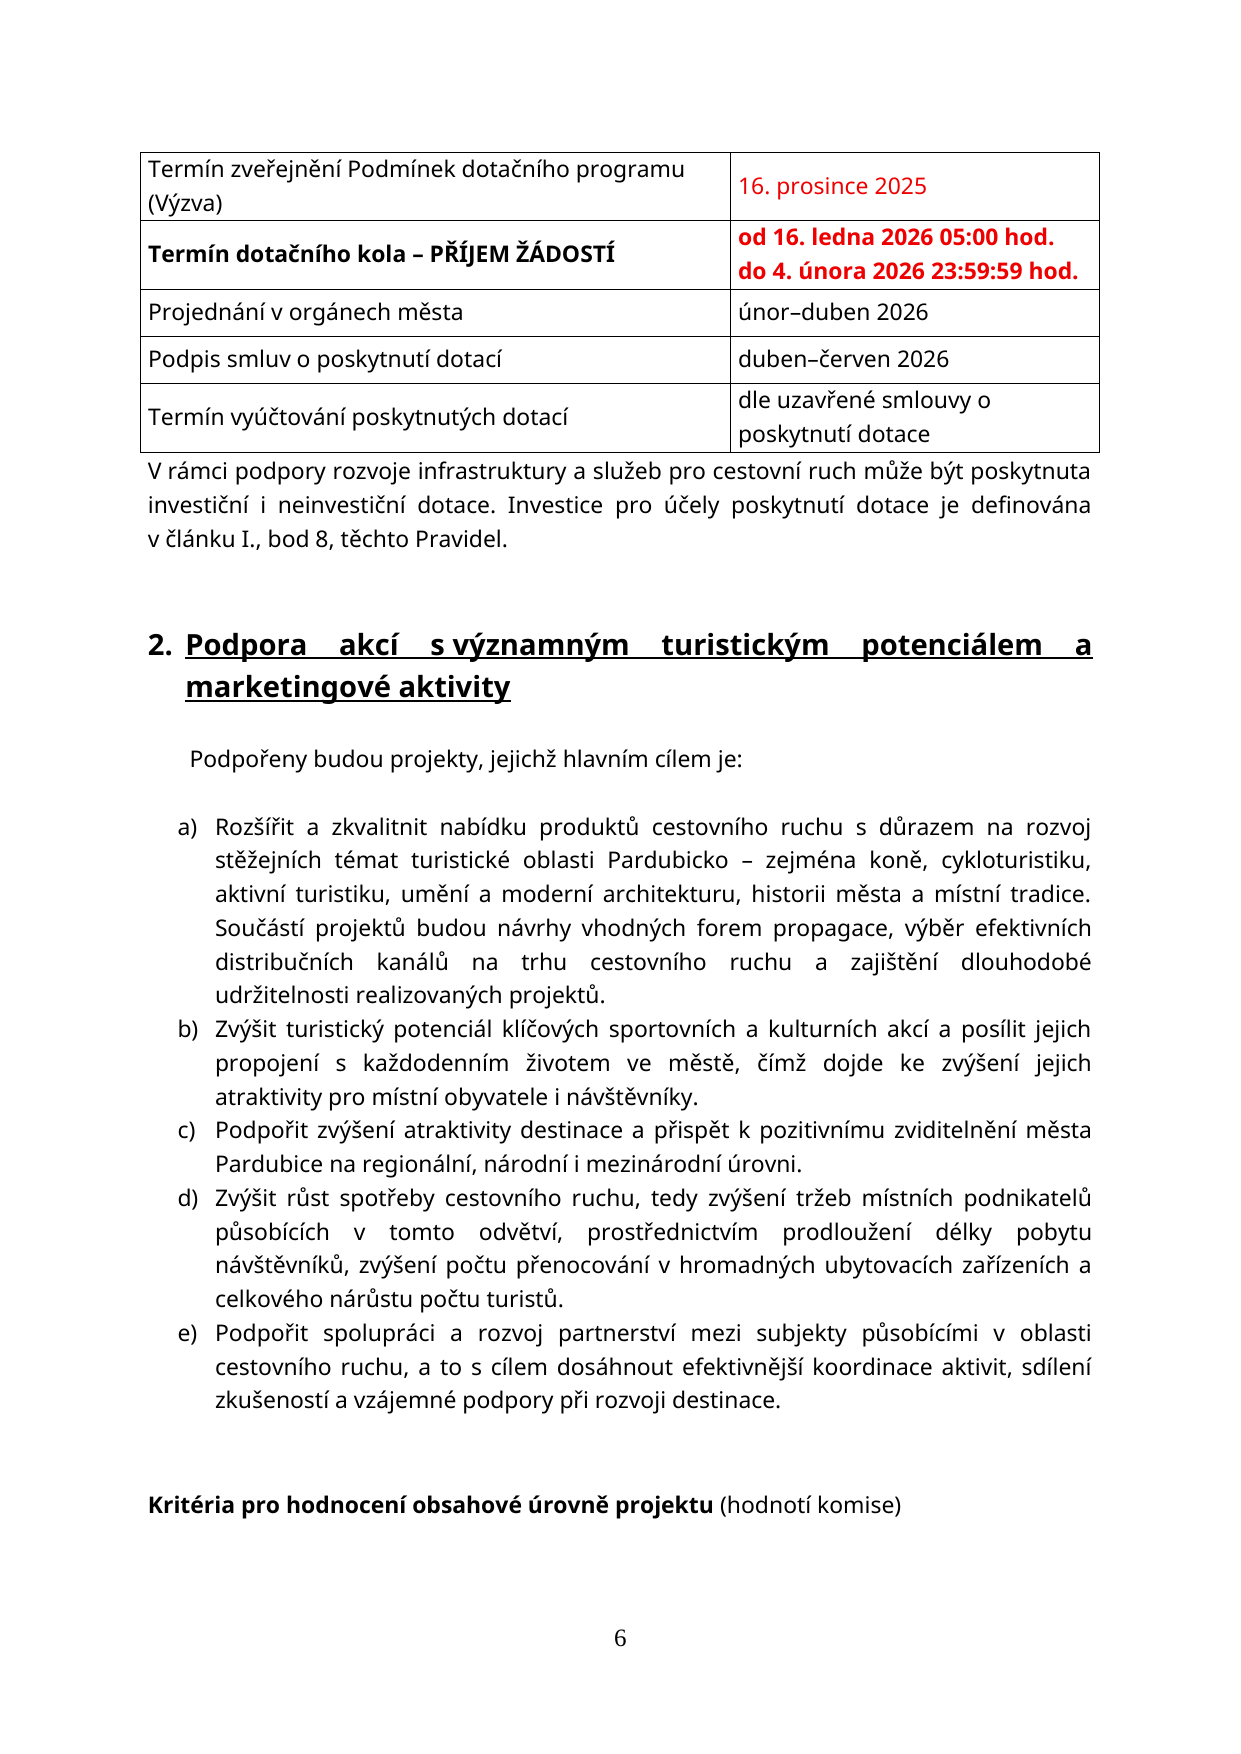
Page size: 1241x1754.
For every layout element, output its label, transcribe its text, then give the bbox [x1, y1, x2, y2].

table_cell Termín dotačního kola – PŘÍJEM ŽÁDOSTÍ [141, 221, 730, 289]
table_cell Termín vyúčtování poskytnutých dotací [141, 384, 730, 452]
table_cell únor–duben 2026 [731, 290, 1099, 336]
list Zvýšit růst spotřeby cestovního ruchu, tedy zvýšení tržeb místních podnikatelů působících v tomto odvětví, prostřednictvím prodloužení délky pobytu návštěvníků, zvýšení počtu přenocování v hromadných ubytovacích zařízeních a celkového nárůstu počtu turistů. [177, 1182, 1093, 1314]
table_cell dle uzavřené smlouvy o poskytnutí dotace [731, 384, 1099, 452]
table_cell Podpis smluv o poskytnutí dotací [141, 337, 730, 383]
table_cell duben–červen 2026 [731, 337, 1099, 383]
list Podpořit spolupráci a rozvoj partnerství mezi subjekty působícími v oblasti cestovního ruchu, a to s cílem dosáhnout efektivnější koordinace aktivit, sdílení zkušeností a vzájemné podpory při rozvoji destinace. [177, 1317, 1093, 1416]
table_header Termín zveřejnění Podmínek dotačního programu (Výzva) [141, 153, 730, 220]
subtitle Podpora akcí s významným turistickým potenciálem a marketingové aktivity [148, 624, 1093, 706]
text Kritéria pro hodnocení obsahové úrovně projektu (hodnotí komise) [148, 1489, 1093, 1520]
table_header 16. prosince 2025 [731, 153, 1099, 220]
table_cell Projednání v orgánech města [141, 290, 730, 336]
text Podpořeny budou projekty, jejichž hlavním cílem je: [148, 743, 1093, 774]
list Rozšířit a zkvalitnit nabídku produktů cestovního ruchu s důrazem na rozvoj stěžejních témat turistické oblasti Pardubicko – zejména koně, cykloturistiku, aktivní turistiku, umění a moderní architekturu, historii města a místní tradice. Součástí projektů budou návrhy vhodných forem propagace, výběr efektivních distribučních kanálů na trhu cestovního ruchu a zajištění dlouhodobé udržitelnosti realizovaných projektů. [177, 811, 1093, 1011]
list V rámci podpory rozvoje infrastruktury a služeb pro cestovní ruch může být poskytnuta investiční i neinvestiční dotace. Investice pro účely poskytnutí dotace je definována v článku I., bod 8, těchto Pravidel. [148, 453, 1093, 554]
list Podpořit zvýšení atraktivity destinace a přispět k pozitivnímu zviditelnění města Pardubice na regionální, národní i mezinárodní úrovni. [177, 1114, 1093, 1179]
table_cell od 16. ledna 2026 05:00 hod. do 4. února 2026 23:59:59 hod. [731, 221, 1099, 289]
list Zvýšit turistický potenciál klíčových sportovních a kulturních akcí a posílit jejich propojení s každodenním životem ve městě, čímž dojde ke zvýšení jejich atraktivity pro místní obyvatele i návštěvníky. [177, 1013, 1093, 1112]
